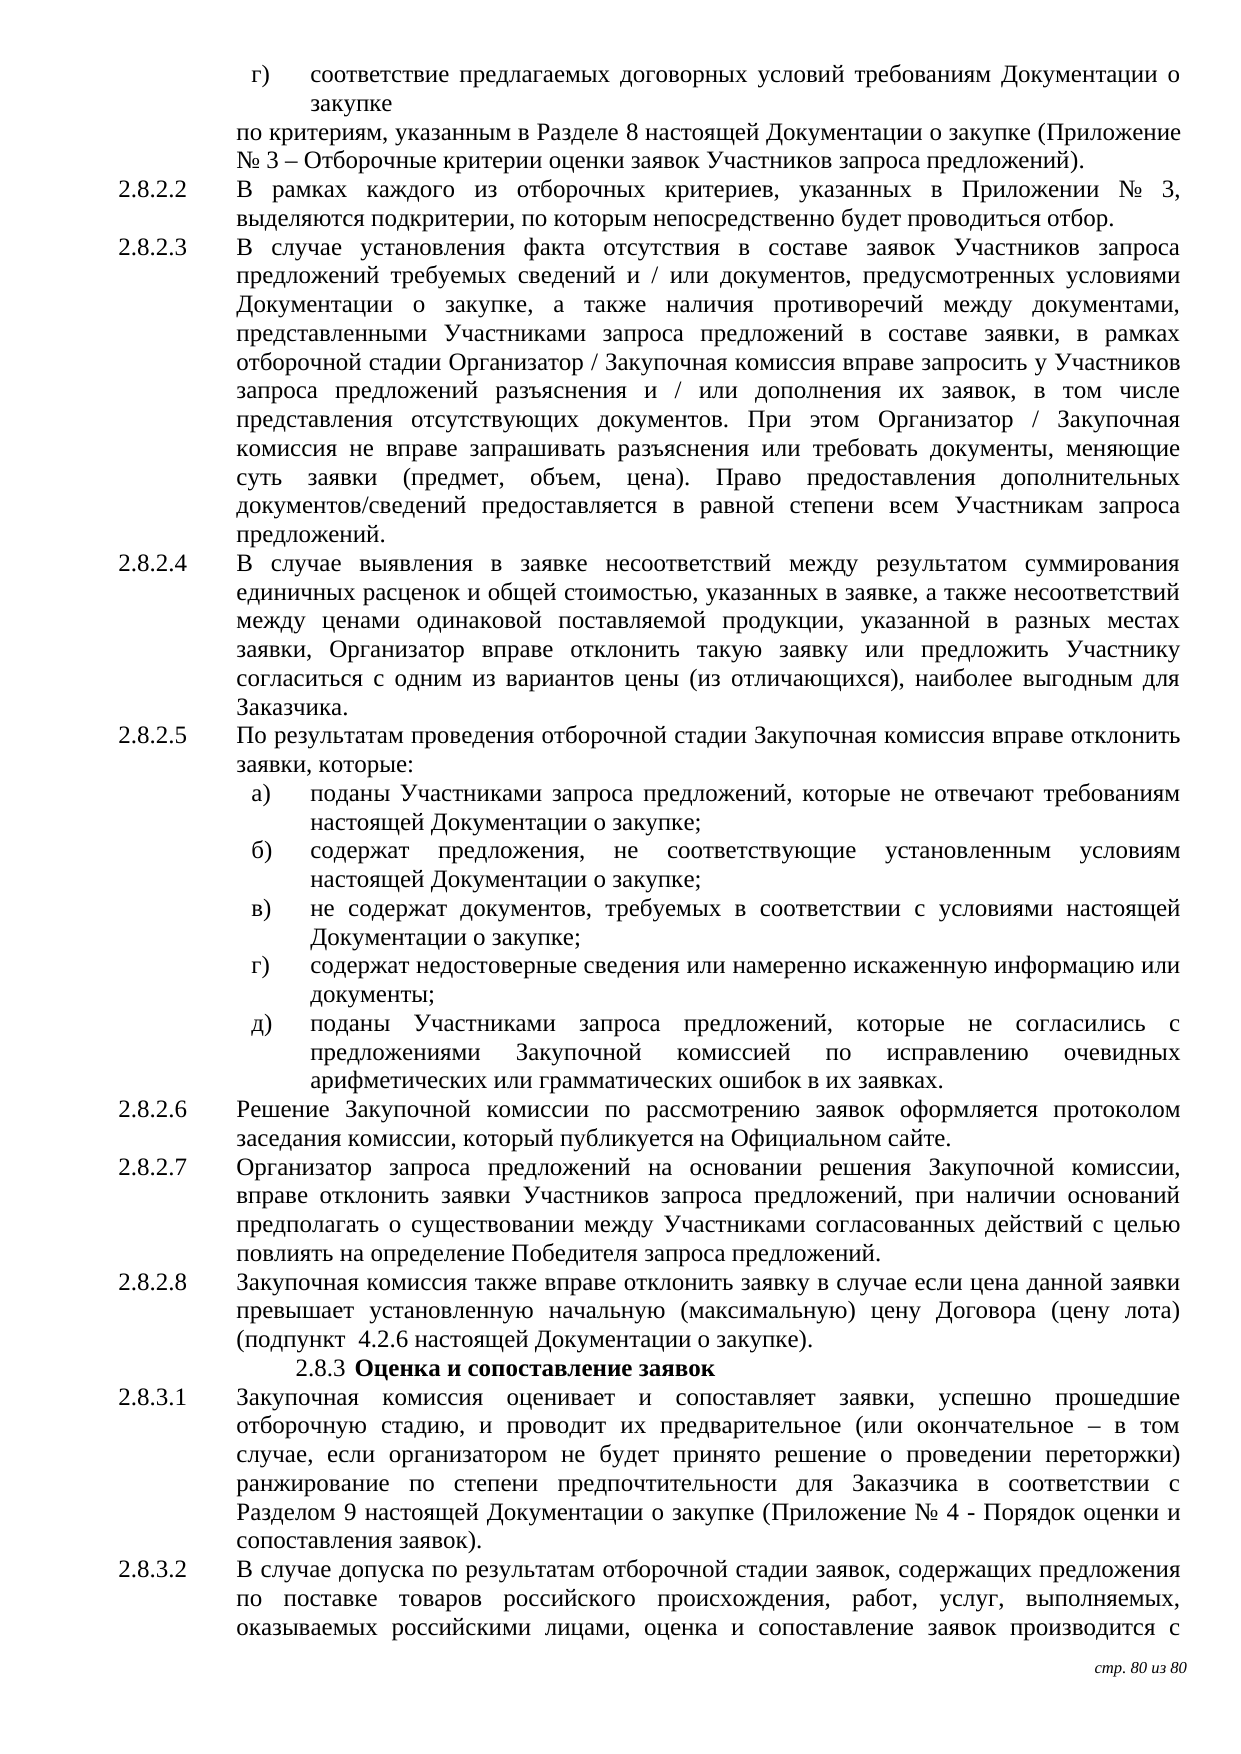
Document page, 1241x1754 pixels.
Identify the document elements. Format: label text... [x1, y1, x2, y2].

text Закупочная комиссия оценивает и сопоставляет заявки, успешно прошедшие отборочную стадию, и проводит их предварительное (или окончательное – в том случае, если организатором не будет принято решение о проведении переторжки) ранжирование по степени предпочтительности для Заказчика в соответствии с Разделом 9 настоящей Документации о закупке (Приложение № 4 - Порядок оценки и сопоставления заявок). [118, 1382, 1181, 1554]
text В рамках каждого из отборочных критериев, указанных в Приложении № 3, выделяются подкритерии, по которым непосредственно будет проводиться отбор. [118, 174, 1181, 232]
text Организатор запроса предложений на основании решения Закупочной комиссии, вправе отклонить заявки Участников запроса предложений, при наличии оснований предполагать о существовании между Участниками согласованных действий с целью повлиять на определение Победителя запроса предложений. [118, 1152, 1181, 1267]
text В случае выявления в заявке несоответствий между результатом суммирования единичных расценок и общей стоимостью, указанных в заявке, а также несоответствий между ценами одинаковой поставляемой продукции, указанной в разных местах заявки, Организатор вправе отклонить такую заявку или предложить Участнику согласиться с одним из вариантов цены (из отличающихся), наиболее выгодным для Заказчика. [118, 548, 1181, 720]
text Закупочная комиссия также вправе отклонить заявку в случае если цена данной заявки превышает установленную начальную (максимальную) цену Договора (цену лота) (подпункт 4.2.6 настоящей Документации о закупке). [118, 1267, 1181, 1353]
text содержат недостоверные сведения или намеренно искаженную информацию или документы; [251, 950, 1181, 1008]
text Решение Закупочной комиссии по рассмотрению заявок оформляется протоколом заседания комиссии, который публикуется на Официальном сайте. [118, 1094, 1181, 1152]
text В случае установления факта отсутствия в составе заявок Участников запроса предложений требуемых сведений и / или документов, предусмотренных условиями Документации о закупке, а также наличия противоречий между документами, представленными Участниками запроса предложений в составе заявки, в рамках отборочной стадии Организатор / Закупочная комиссия вправе запросить у Участников запроса предложений разъяснения и / или дополнения их заявок, в том числе представления отсутствующих документов. При этом Организатор / Закупочная комиссия не вправе запрашивать разъяснения или требовать документы, меняющие суть заявки (предмет, объем, цена). Право предоставления дополнительных документов/сведений предоставляется в равной степени всем Участникам запроса предложений. [118, 232, 1181, 548]
text поданы Участниками запроса предложений, которые не согласились с предложениями Закупочной комиссией по исправлению очевидных арифметических или грамматических ошибок в их заявках. [251, 1008, 1181, 1094]
list по критериям, указанным в Разделе 8 настоящей Документации о закупке (Приложение № 3 – Отборочные критерии оценки заявок Участников запроса предложений). [236, 117, 1181, 174]
text поданы Участниками запроса предложений, которые не отвечают требованиям настоящей Документации о закупке; [251, 778, 1181, 835]
text соответствие предлагаемых договорных условий требованиям Документации о закупке [251, 59, 1181, 117]
text не содержат документов, требуемых в соответствии с условиями настоящей Документации о закупке; [251, 893, 1181, 950]
text Оценка и сопоставление заявок [236, 1353, 1181, 1382]
text По результатам проведения отборочной стадии Закупочная комиссия вправе отклонить заявки, которые: [118, 720, 1181, 778]
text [118, 1554, 1181, 1640]
text содержат предложения, не соответствующие установленным условиям настоящей Документации о закупке; [251, 835, 1181, 893]
